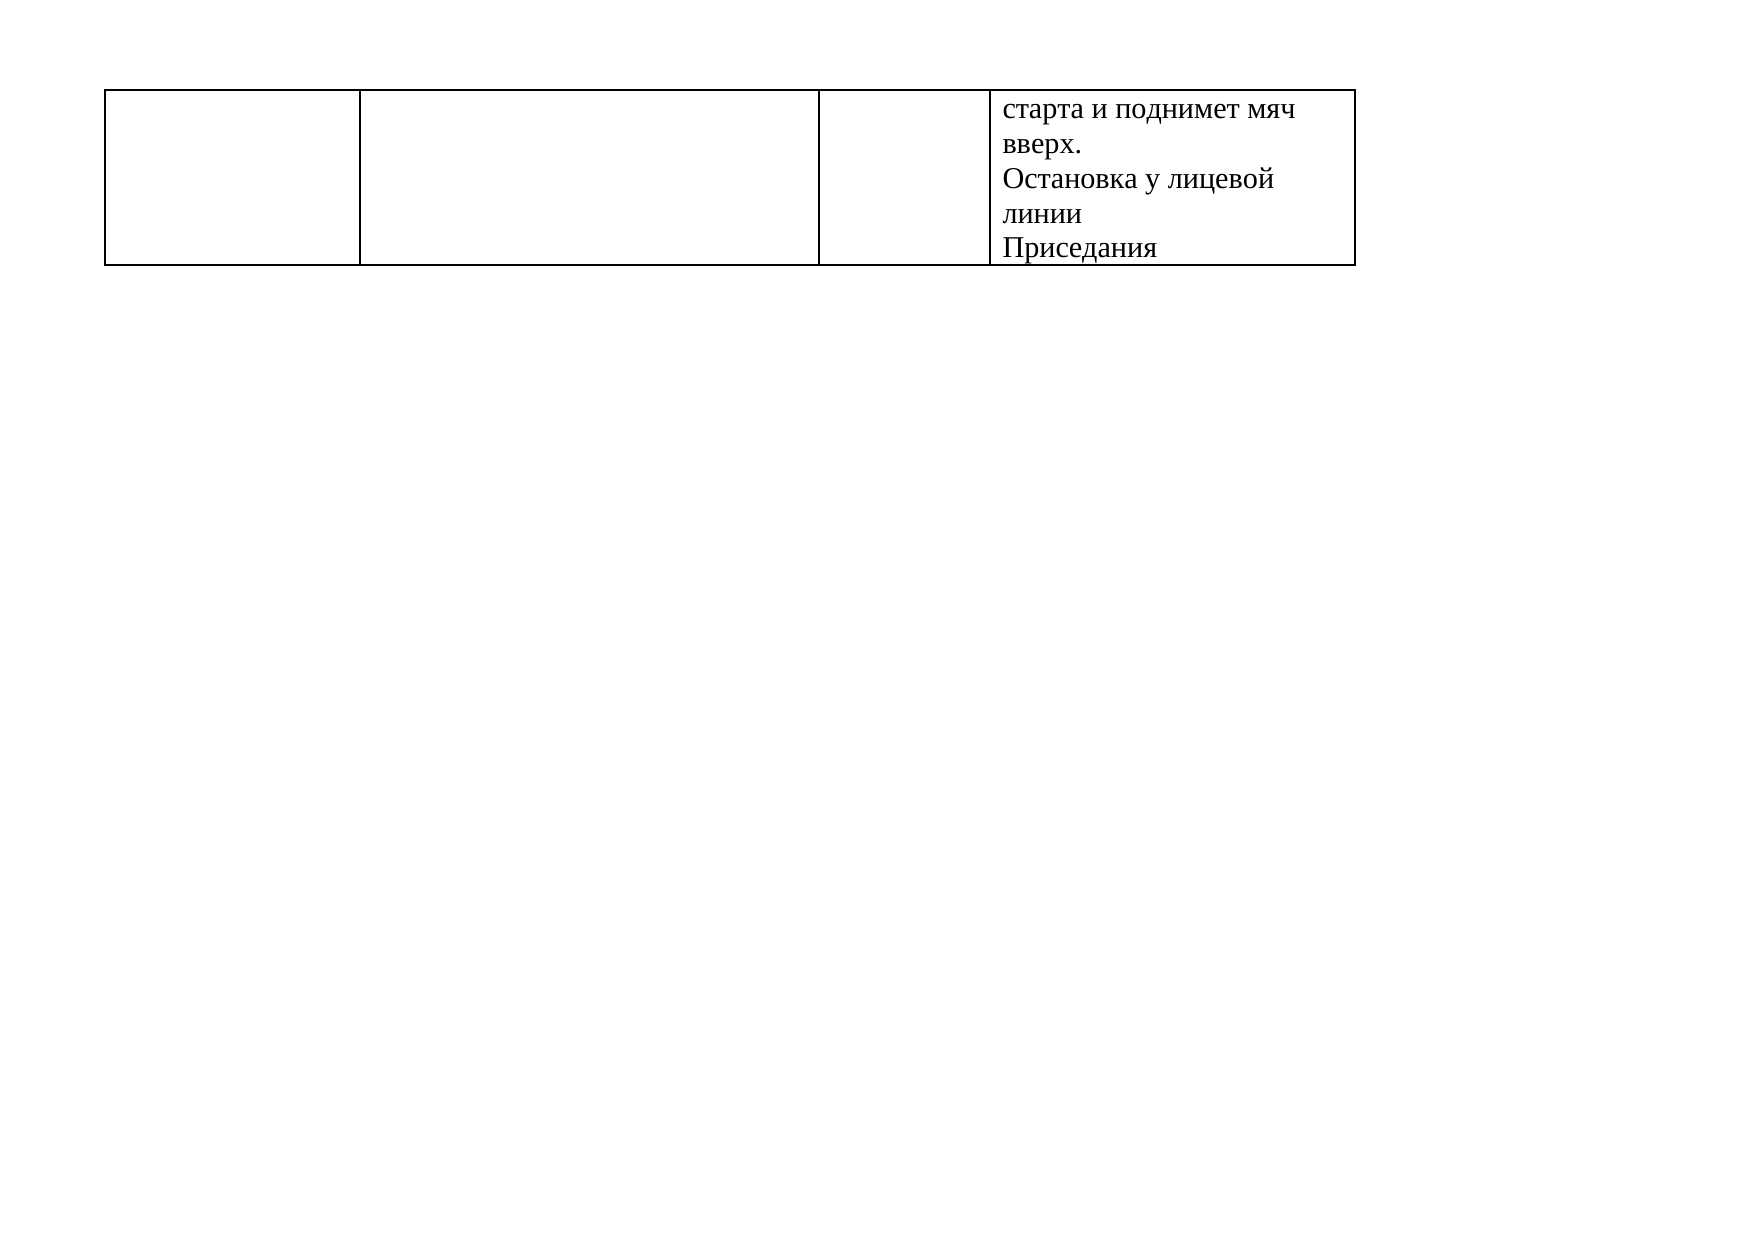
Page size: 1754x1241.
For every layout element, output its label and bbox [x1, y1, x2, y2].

table_cell [361, 91, 818, 264]
table_cell [106, 91, 359, 264]
table_cell [991, 91, 1354, 264]
table_cell [820, 91, 989, 264]
